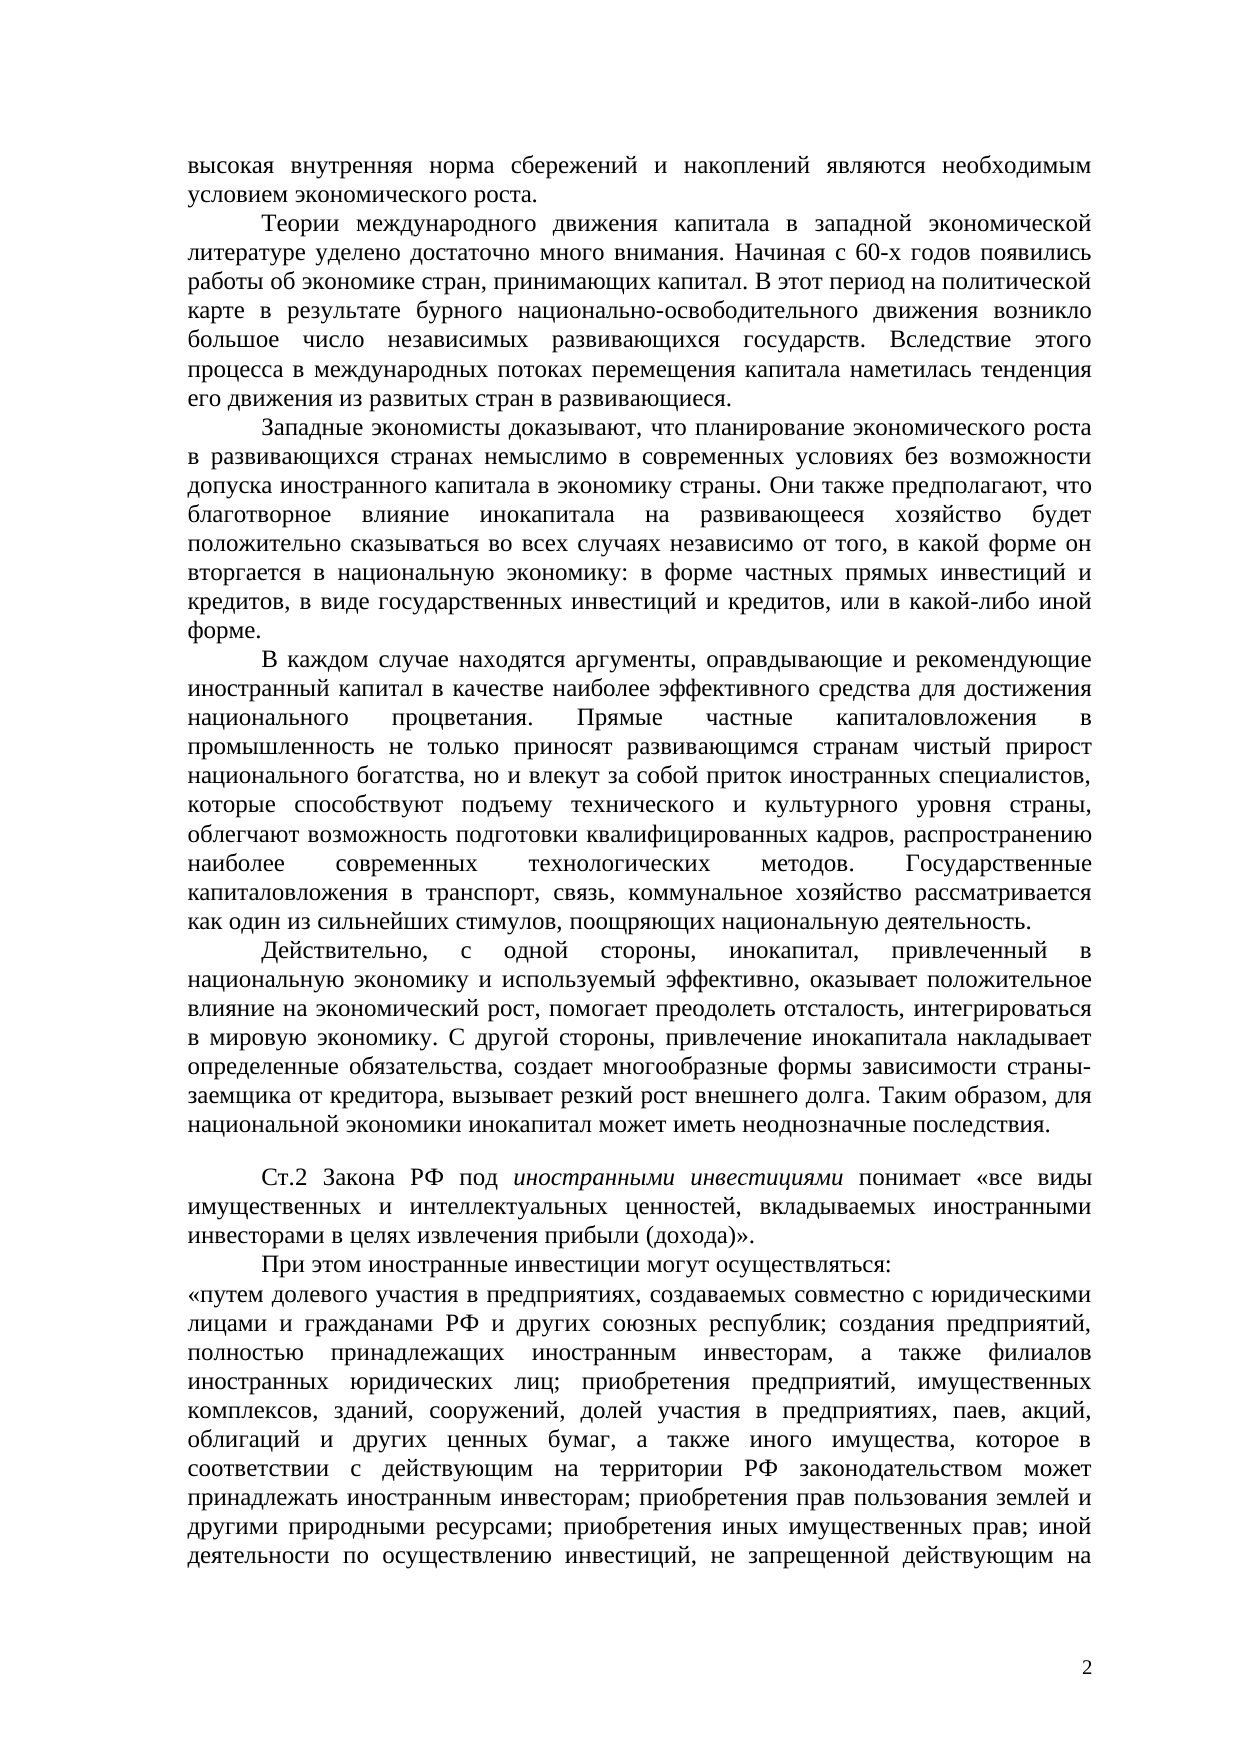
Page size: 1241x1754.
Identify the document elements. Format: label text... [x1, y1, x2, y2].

text В каждом случае находятся аргументы, оправдывающие и рекомендующие иностранный капитал в качестве наиболее эффективного средства для достижения национального процветания. Прямые частные капиталовложения в промышленность не только приносят развивающимся странам чистый прирост национального богатства, но и влекут за собой приток иностранных специалистов, которые способствуют подъему технического и культурного уровня страны, облегчают возможность подготовки квалифицированных кадров, распространению наиболее современных технологических методов. Государственные капиталовложения в транспорт, связь, коммунальное хозяйство рассматривается как один из сильнейших стимулов, поощряющих национальную деятельность. [187, 644, 1092, 935]
text Действительно, с одной стороны, инокапитал, привлеченный в национальную экономику и используемый эффективно, оказывает положительное влияние на экономический рост, помогает преодолеть отсталость, интегрироваться в мировую экономику. С другой стороны, привлечение инокапитала накладывает определенные обязательства, создает многообразные формы зависимости страны- заемщика от кредитора, вызывает резкий рост внешнего долга. Таким образом, для национальной экономики инокапитал может иметь неоднозначные последствия. [187, 935, 1092, 1138]
text Ст.2 Закона РФ под иностранными инвестициями понимает «все виды имущественных и интеллектуальных ценностей, вкладываемых иностранными инвесторами в целях извлечения прибыли (дохода)». [187, 1162, 1092, 1249]
text Теории международного движения капитала в западной экономической литературе уделено достаточно много внимания. Начиная с 60-х годов появились работы об экономике стран, принимающих капитал. В этот период на политической карте в результате бурного национально-освободительного движения возникло большое число независимых развивающихся государств. Вследствие этого процесса в международных потоках перемещения капитала наметилась тенденция его движения из развитых стран в развивающиеся. [187, 208, 1092, 412]
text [187, 150, 1092, 208]
text Западные экономисты доказывают, что планирование экономического роста в развивающихся странах немыслимо в современных условиях без возможности допуска иностранного капитала в экономику страны. Они также предполагают, что благотворное влияние инокапитала на развивающееся хозяйство будет положительно сказываться во всех случаях независимо от того, в какой форме он вторгается в национальную экономику: в форме частных прямых инвестиций и кредитов, в виде государственных инвестиций и кредитов, или в какой-либо иной форме. [187, 412, 1092, 644]
text При этом иностранные инвестиции могут осуществляться: [187, 1249, 1092, 1278]
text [187, 1278, 1092, 1569]
